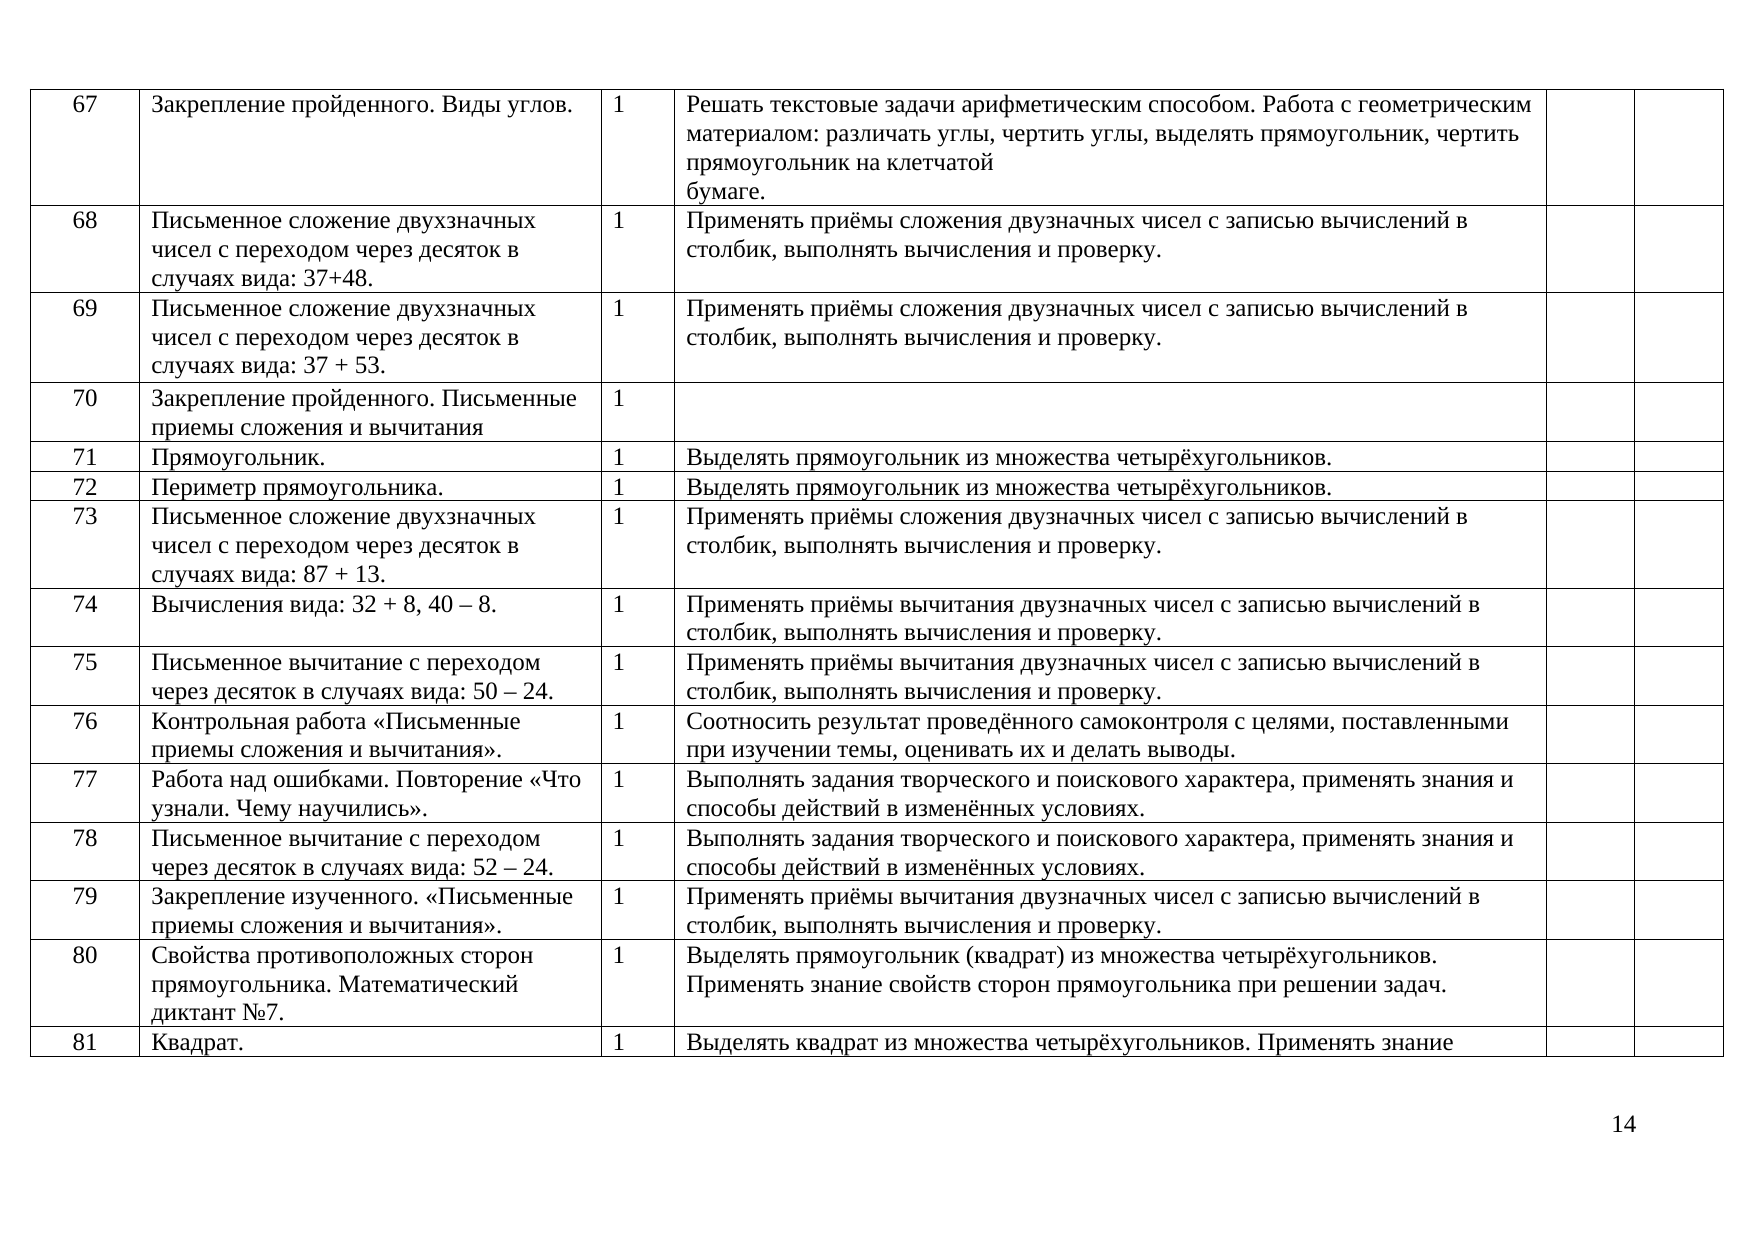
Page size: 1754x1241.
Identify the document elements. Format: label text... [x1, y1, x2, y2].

table_cell 1 [602, 442, 674, 471]
table_cell [1547, 501, 1634, 588]
table_cell Контрольная работа «Письменные приемы сложения и вычитания». [140, 706, 601, 763]
table_cell 68 [31, 206, 139, 292]
table_cell 1 [602, 764, 674, 822]
table_cell Письменное сложение двухзначных чисел с переходом через десяток в случаях вида: 87 + 13. [140, 501, 601, 588]
table_cell 1 [602, 589, 674, 646]
table_cell Выделять прямоугольник из множества четырёхугольников. [675, 472, 1546, 500]
table_cell 81 [31, 1027, 139, 1056]
table_cell [1635, 764, 1723, 822]
table_cell Квадрат. [140, 1027, 601, 1056]
table_cell 67 [31, 90, 139, 204]
table_cell Выделять прямоугольник (квадрат) из множества четырёхугольников. Применять знание свойств сторон прямоугольника при решении задач. [675, 940, 1546, 1026]
table_cell Закрепление пройденного. Письменные приемы сложения и вычитания [140, 383, 601, 441]
table_cell [1635, 647, 1723, 705]
table_cell 1 [602, 472, 674, 500]
table_cell [1547, 589, 1634, 646]
table_cell [1547, 293, 1634, 382]
table_cell [1635, 823, 1723, 880]
table_cell [1635, 293, 1723, 382]
table_cell Работа над ошибками. Повторение «Что узнали. Чему научились». [140, 764, 601, 822]
table_cell 71 [31, 442, 139, 471]
table_cell 78 [31, 823, 139, 880]
table_cell 1 [602, 1027, 674, 1056]
table_cell [1547, 940, 1634, 1026]
table_cell Письменное вычитание с переходом через десяток в случаях вида: 50 – 24. [140, 647, 601, 705]
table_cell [675, 1027, 1546, 1056]
table_cell [1547, 706, 1634, 763]
table_cell 1 [602, 881, 674, 939]
table_cell Закрепление изученного. «Письменные приемы сложения и вычитания». [140, 881, 601, 939]
table_cell Прямоугольник. [140, 442, 601, 471]
table_cell [1547, 881, 1634, 939]
table_cell 70 [31, 383, 139, 441]
table_cell [1635, 706, 1723, 763]
table_cell [1547, 442, 1634, 471]
table_cell 72 [31, 472, 139, 500]
table_cell [1547, 647, 1634, 705]
table_cell Вычисления вида: 32 + 8, 40 – 8. [140, 589, 601, 646]
table_cell Соотносить результат проведённого самоконтроля с целями, поставленными при изучении темы, оценивать их и делать выводы. [675, 706, 1546, 763]
table_cell [1547, 472, 1634, 500]
table_cell Выполнять задания творческого и поискового характера, применять знания и способы действий в изменённых условиях. [675, 764, 1546, 822]
table_cell 76 [31, 706, 139, 763]
table_cell [1547, 764, 1634, 822]
table_cell [1635, 501, 1723, 588]
table_cell 1 [602, 90, 674, 204]
table_cell 1 [602, 206, 674, 292]
table_cell Применять приёмы сложения двузначных чисел с записью вычислений в столбик, выполнять вычисления и проверку. [675, 501, 1546, 588]
table_cell Периметр прямоугольника. [140, 472, 601, 500]
table_cell 69 [31, 293, 139, 382]
table_cell [1635, 90, 1723, 204]
table_cell Применять приёмы сложения двузначных чисел с записью вычислений в столбик, выполнять вычисления и проверку. [675, 206, 1546, 292]
table_cell Применять приёмы сложения двузначных чисел с записью вычислений в столбик, выполнять вычисления и проверку. [675, 293, 1546, 382]
table_cell 79 [31, 881, 139, 939]
table_cell [1635, 589, 1723, 646]
table_cell 74 [31, 589, 139, 646]
table_cell Письменное сложение двухзначных чисел с переходом через десяток в случаях вида: 37+48. [140, 206, 601, 292]
table_cell [1547, 823, 1634, 880]
table_cell Выделять прямоугольник из множества четырёхугольников. [675, 442, 1546, 471]
table_cell [1635, 940, 1723, 1026]
table_cell 1 [602, 383, 674, 441]
table_cell [1635, 1027, 1723, 1056]
table_cell 75 [31, 647, 139, 705]
table_cell 80 [31, 940, 139, 1026]
table_cell [1635, 206, 1723, 292]
table_cell Закрепление пройденного. Виды углов. [140, 90, 601, 204]
table_cell Применять приёмы вычитания двузначных чисел с записью вычислений в столбик, выполнять вычисления и проверку. [675, 647, 1546, 705]
table_cell 1 [602, 647, 674, 705]
table_cell Применять приёмы вычитания двузначных чисел с записью вычислений в столбик, выполнять вычисления и проверку. [675, 589, 1546, 646]
table_cell 77 [31, 764, 139, 822]
table_cell Выполнять задания творческого и поискового характера, применять знания и способы действий в изменённых условиях. [675, 823, 1546, 880]
table_cell [1547, 383, 1634, 441]
table_cell [1635, 881, 1723, 939]
table_cell [1635, 472, 1723, 500]
table_cell 1 [602, 706, 674, 763]
table_cell Решать текстовые задачи арифметическим способом. Работа с геометрическим материалом: различать углы, чертить углы, выделять прямоугольник, чертить прямоугольник на клетчатой бумаге. [675, 90, 1546, 204]
table_cell [1635, 383, 1723, 441]
table_cell [1547, 1027, 1634, 1056]
table_cell [1635, 442, 1723, 471]
table_cell 1 [602, 501, 674, 588]
table_cell 1 [602, 823, 674, 880]
table_cell Свойства противоположных сторон прямоугольника. Математический диктант №7. [140, 940, 601, 1026]
table_cell Письменное сложение двухзначных чисел с переходом через десяток в случаях вида: 37 + 53. [140, 293, 601, 382]
table_cell 73 [31, 501, 139, 588]
table_cell Письменное вычитание с переходом через десяток в случаях вида: 52 – 24. [140, 823, 601, 880]
table_cell 1 [602, 293, 674, 382]
table_cell [675, 383, 1546, 441]
table_cell 1 [602, 940, 674, 1026]
table_cell [1547, 206, 1634, 292]
table_cell Применять приёмы вычитания двузначных чисел с записью вычислений в столбик, выполнять вычисления и проверку. [675, 881, 1546, 939]
table_cell [1547, 90, 1634, 204]
